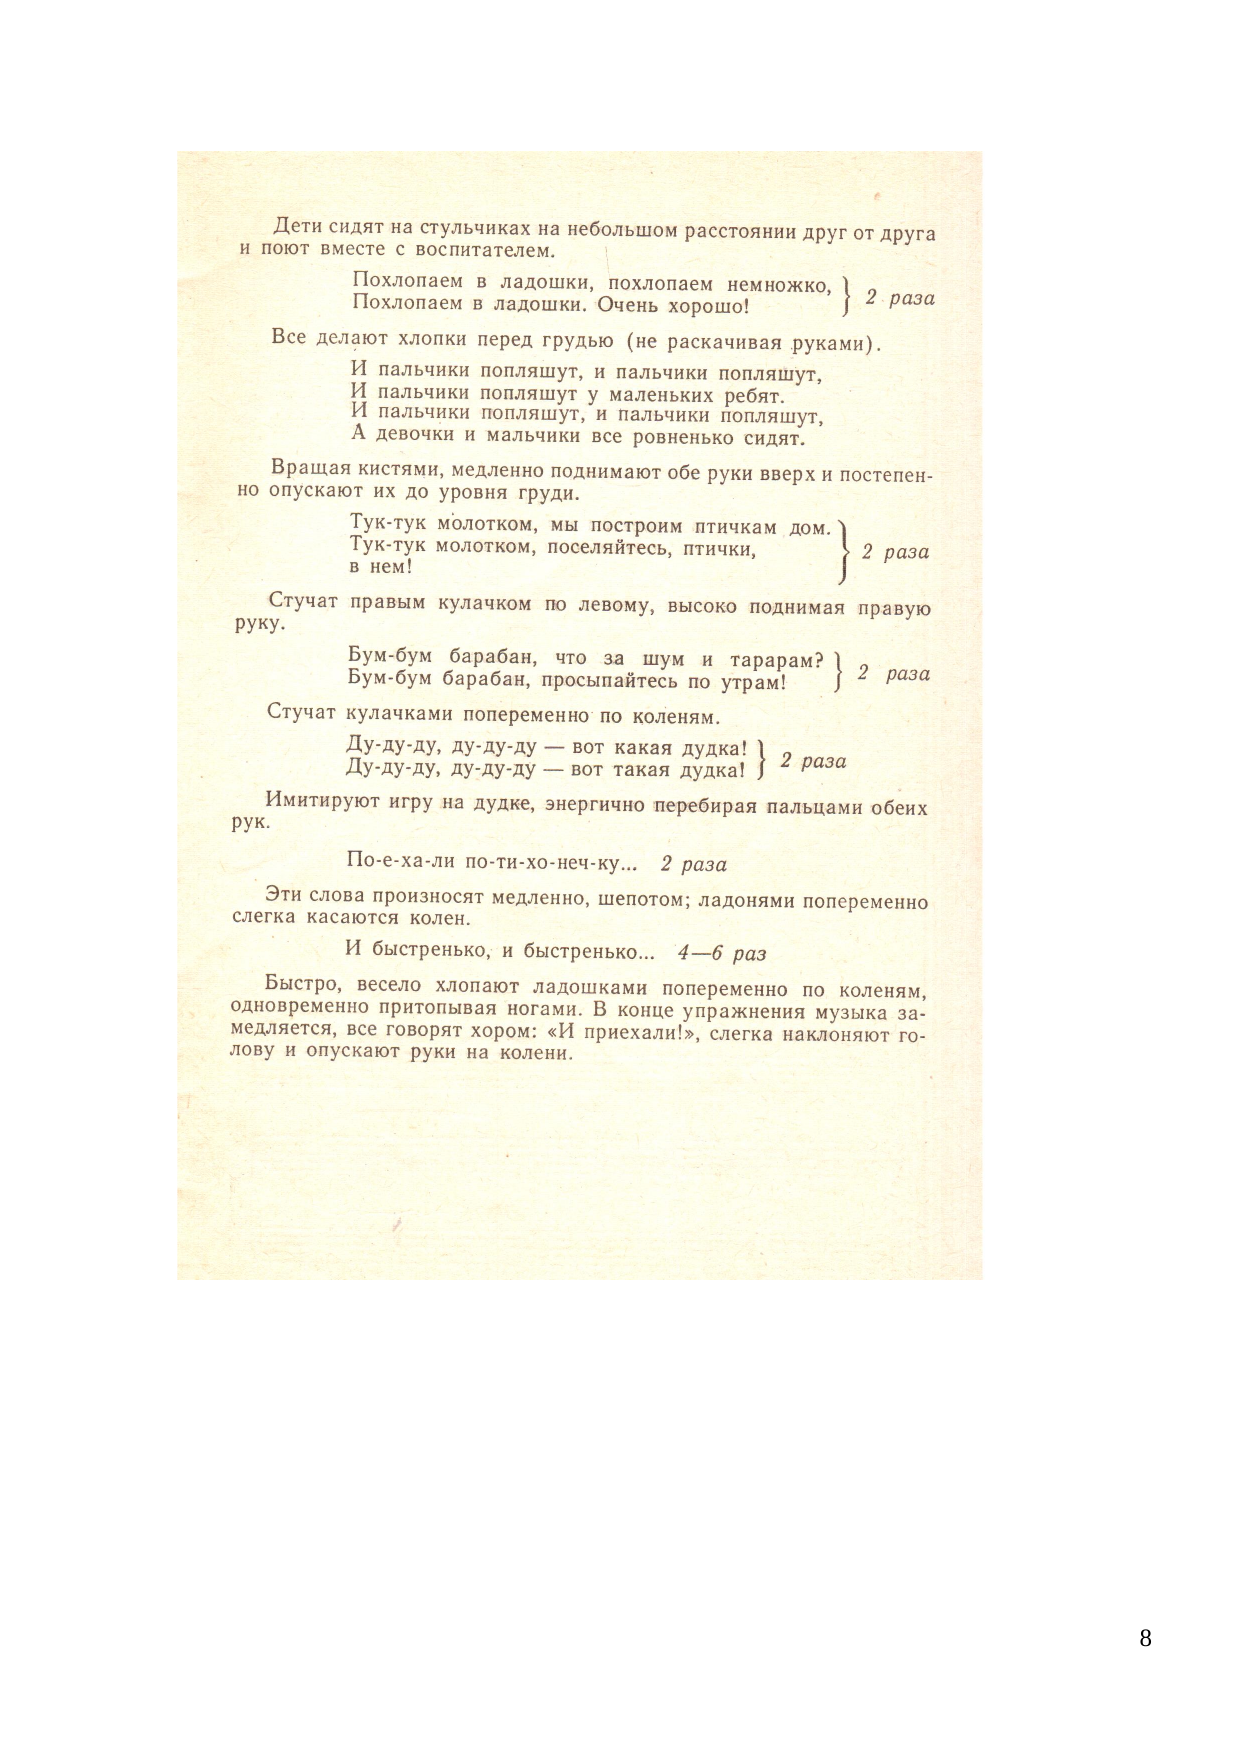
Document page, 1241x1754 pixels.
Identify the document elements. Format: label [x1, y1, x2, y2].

picture [177, 151, 993, 1280]
